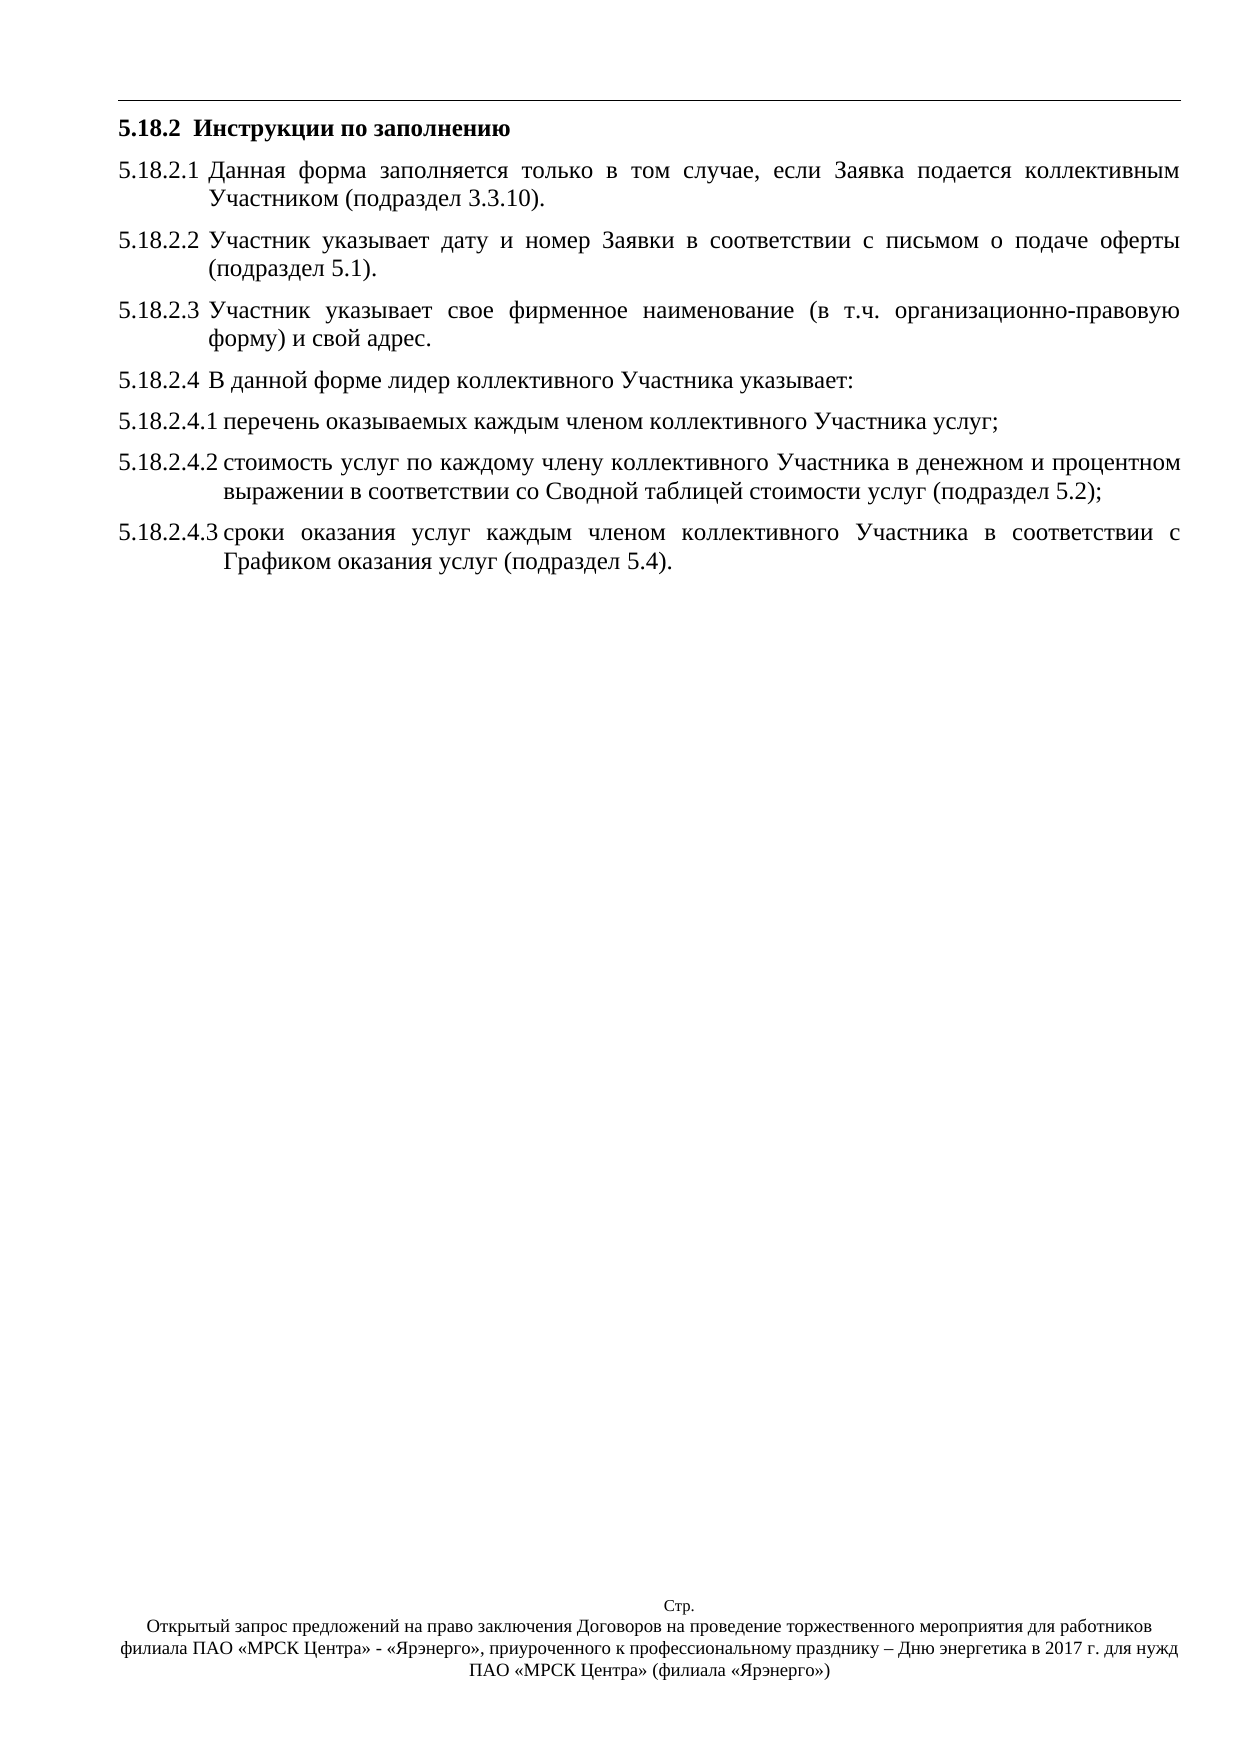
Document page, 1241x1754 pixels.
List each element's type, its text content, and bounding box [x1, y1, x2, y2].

list Участник указывает дату и номер Заявки в соответствии с письмом о подаче оферты (подраздел 5.1). [118, 225, 1181, 282]
list стоимость услуг по каждому члену коллективного Участника в денежном и процентном выражении в соответствии со Сводной таблицей стоимости услуг (подраздел 5.2); [118, 447, 1181, 505]
list перечень оказываемых каждым членом коллективного Участника услуг; [118, 406, 1181, 435]
list В данной форме лидер коллективного Участника указывает: [118, 365, 1181, 393]
list Участник указывает свое фирменное наименование (в т.ч. организационно-правовую форму) и свой адрес. [118, 295, 1181, 352]
list Данная форма заполняется только в том случае, если Заявка подается коллективным Участником (подраздел 3.3.10). [118, 155, 1181, 212]
subtitle Инструкции по заполнению [118, 113, 1181, 142]
list сроки оказания услуг каждым членом коллективного Участника в соответствии с Графиком оказания услуг (подраздел 5.4). [118, 517, 1181, 575]
